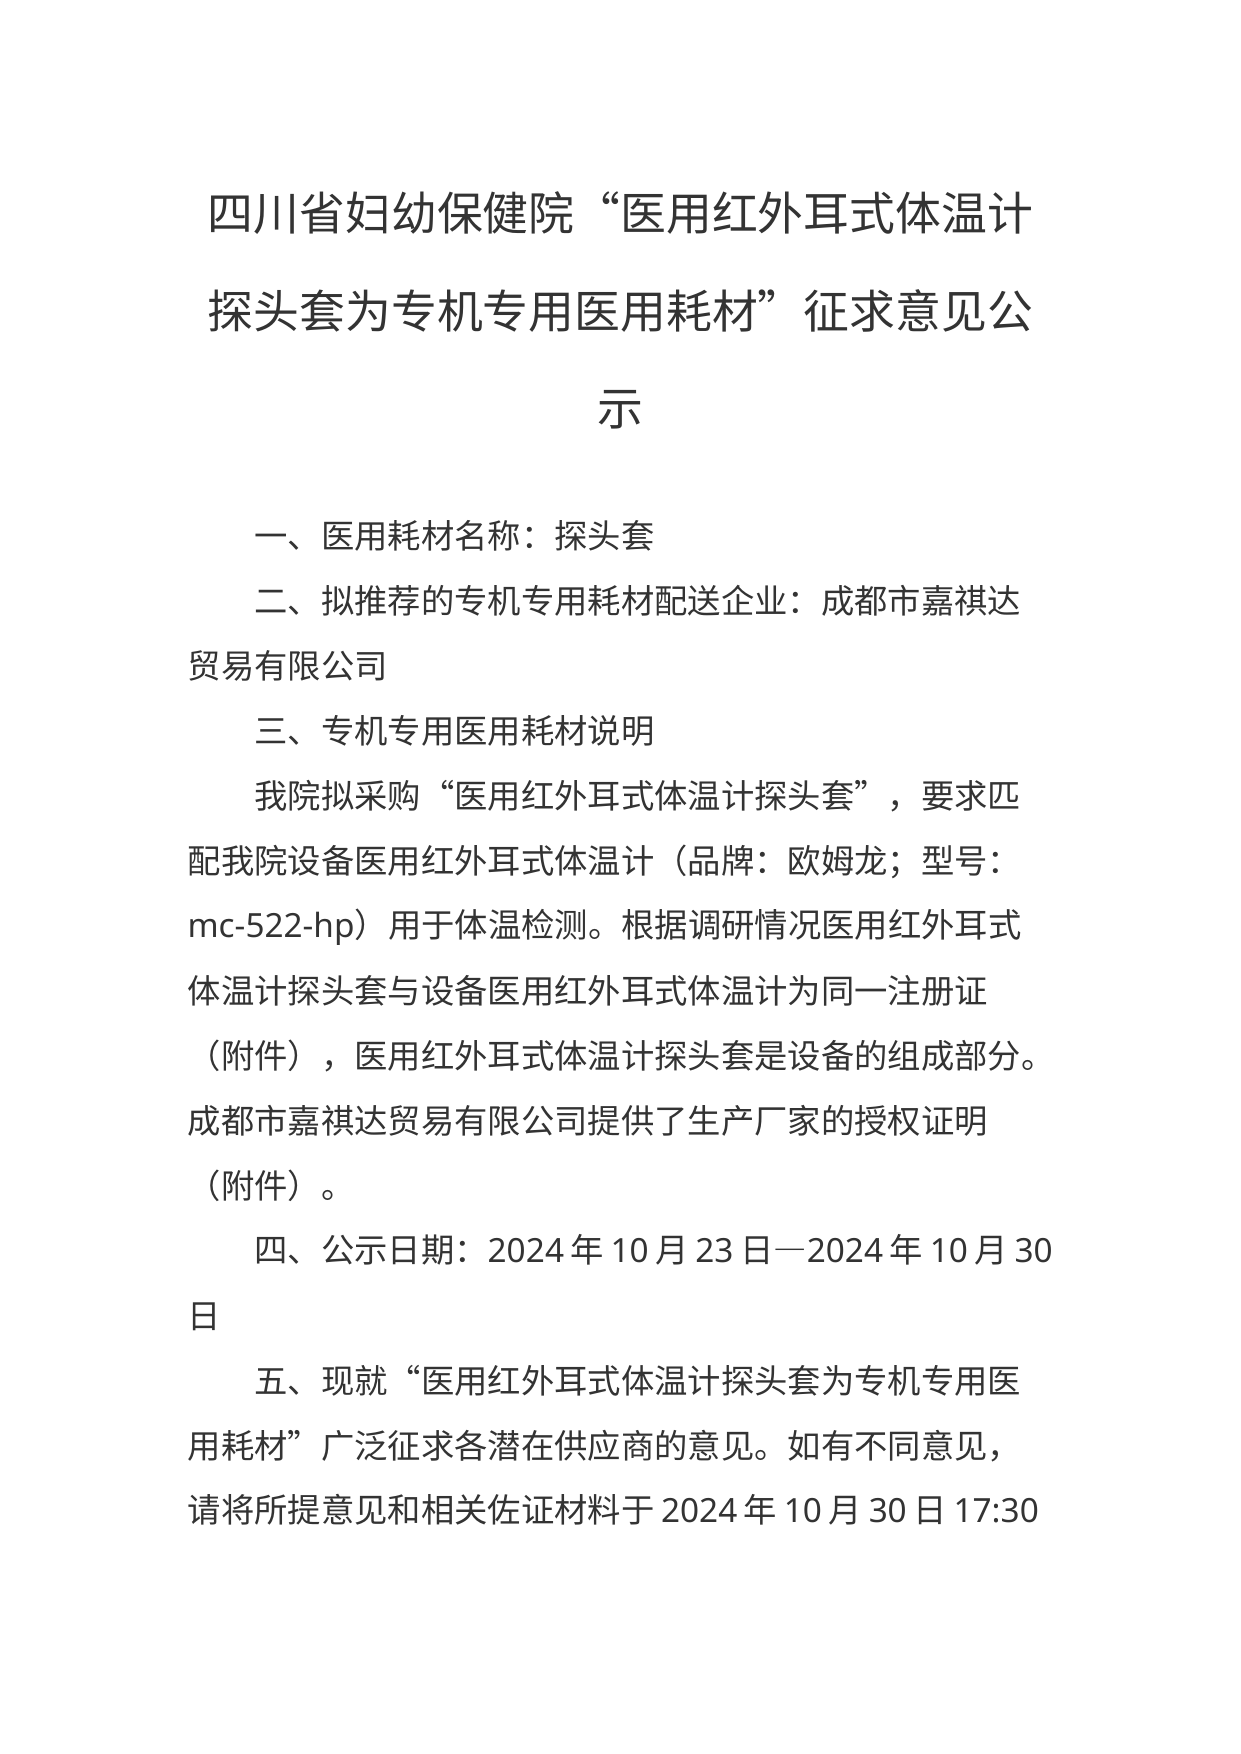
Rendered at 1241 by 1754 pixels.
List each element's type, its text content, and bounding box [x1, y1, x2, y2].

text 我院拟采购“医用红外耳式体温计探头套”，要求匹配我院设备医用红外耳式体温计（品牌：欧姆龙；型号：mc-522-hp）用于体温检测。根据调研情况医用红外耳式体温计探头套与设备医用红外耳式体温计为同一注册证（附件），医用红外耳式体温计探头套是设备的组成部分。成都市嘉祺达贸易有限公司提供了生产厂家的授权证明（附件）。 [187, 761, 1053, 1216]
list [187, 1346, 1053, 1541]
list 医用耗材名称：探头套 [187, 501, 1053, 566]
list 公示日期：2024年10月23日—2024年10月30日 [187, 1216, 1053, 1346]
text 二、拟推荐的专机专用耗材配送企业：成都市嘉祺达贸易有限公司 [187, 566, 1053, 696]
text 三、专机专用医用耗材说明 [187, 696, 1053, 761]
text 四川省妇幼保健院“医用红外耳式体温计探头套为专机专用医用耗材”征求意见公示 [187, 162, 1053, 454]
